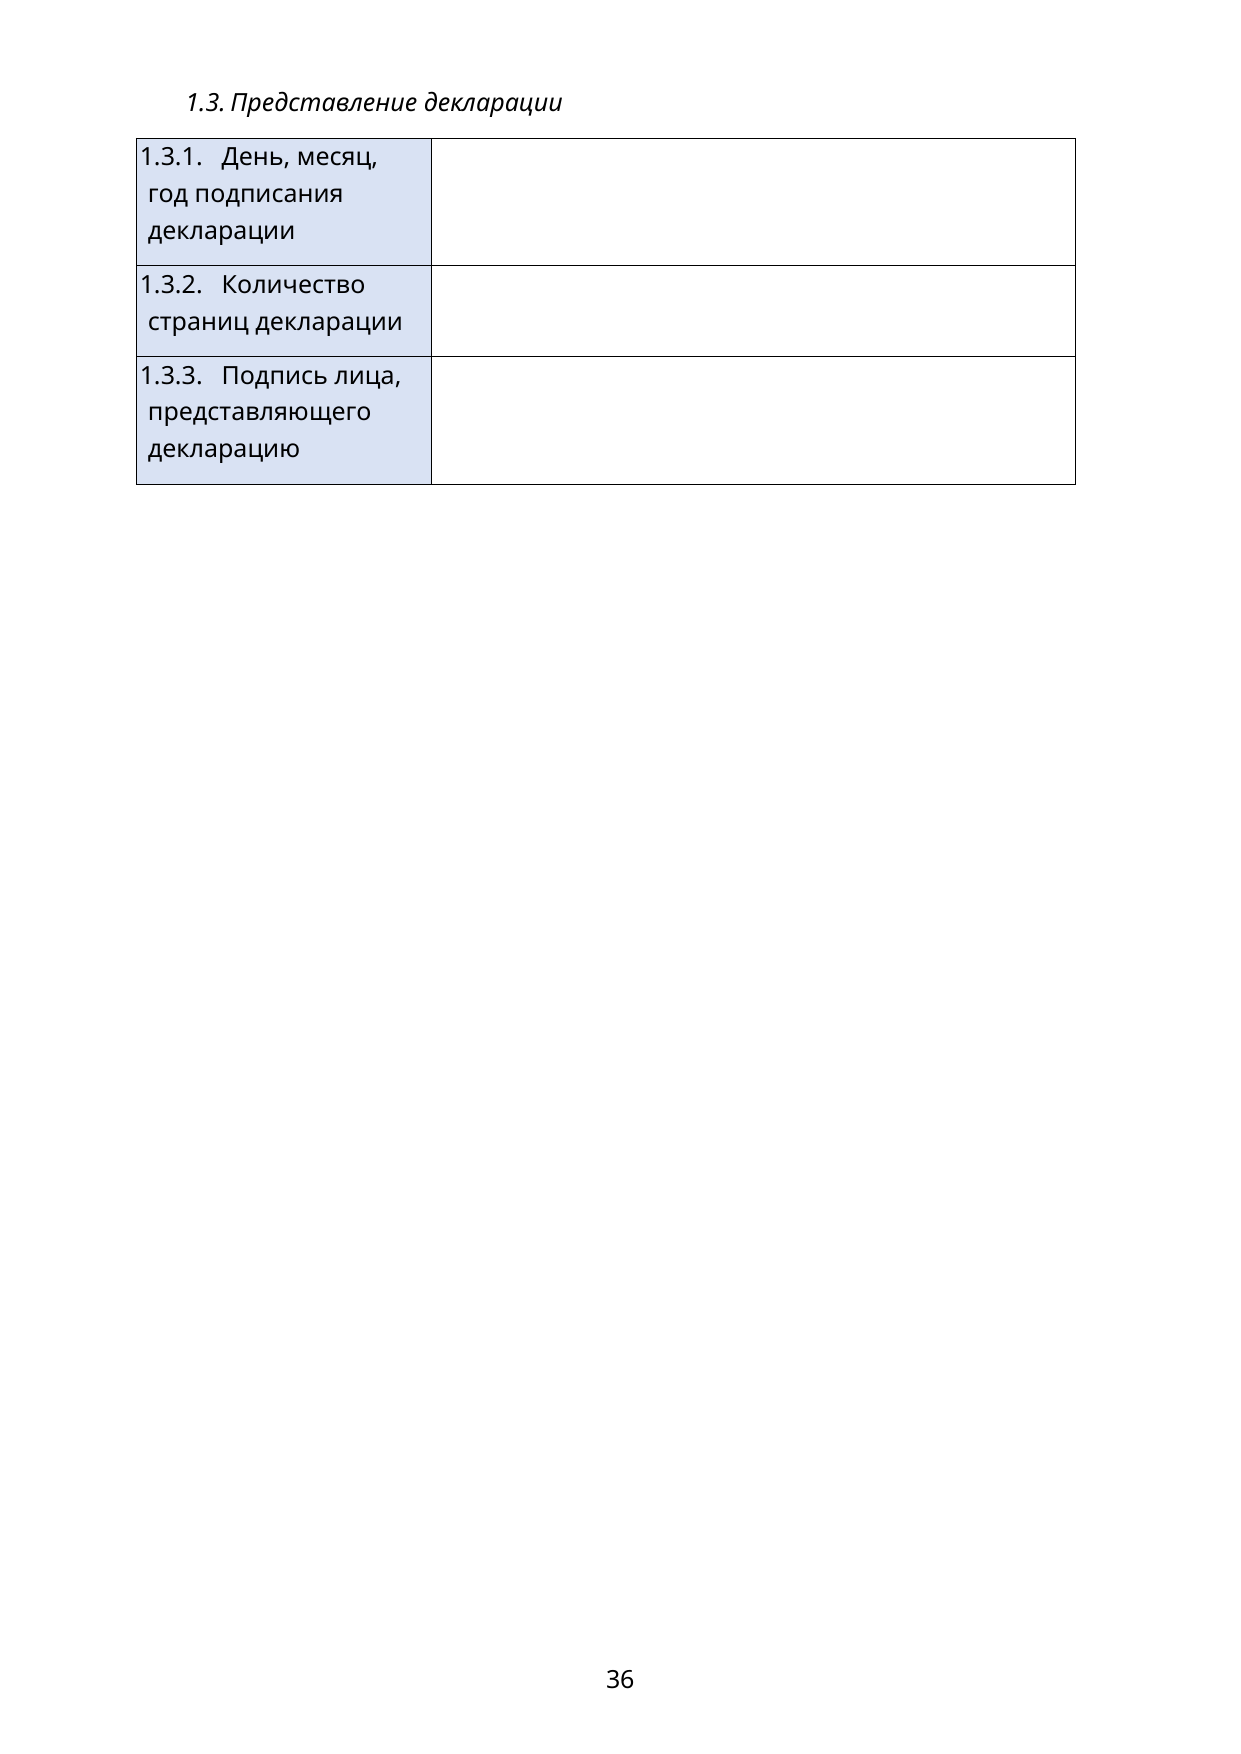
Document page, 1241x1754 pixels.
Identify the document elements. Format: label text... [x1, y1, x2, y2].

list Представление декларации [185, 84, 1092, 118]
table_header День, месяц, год подписания декларации [137, 139, 431, 265]
table_cell [432, 357, 1075, 484]
table_cell [432, 266, 1075, 356]
table_cell Подпись лица, представляющего декларацию [137, 357, 431, 484]
table_cell Количество страниц декларации [137, 266, 431, 356]
table_header [432, 139, 1075, 265]
